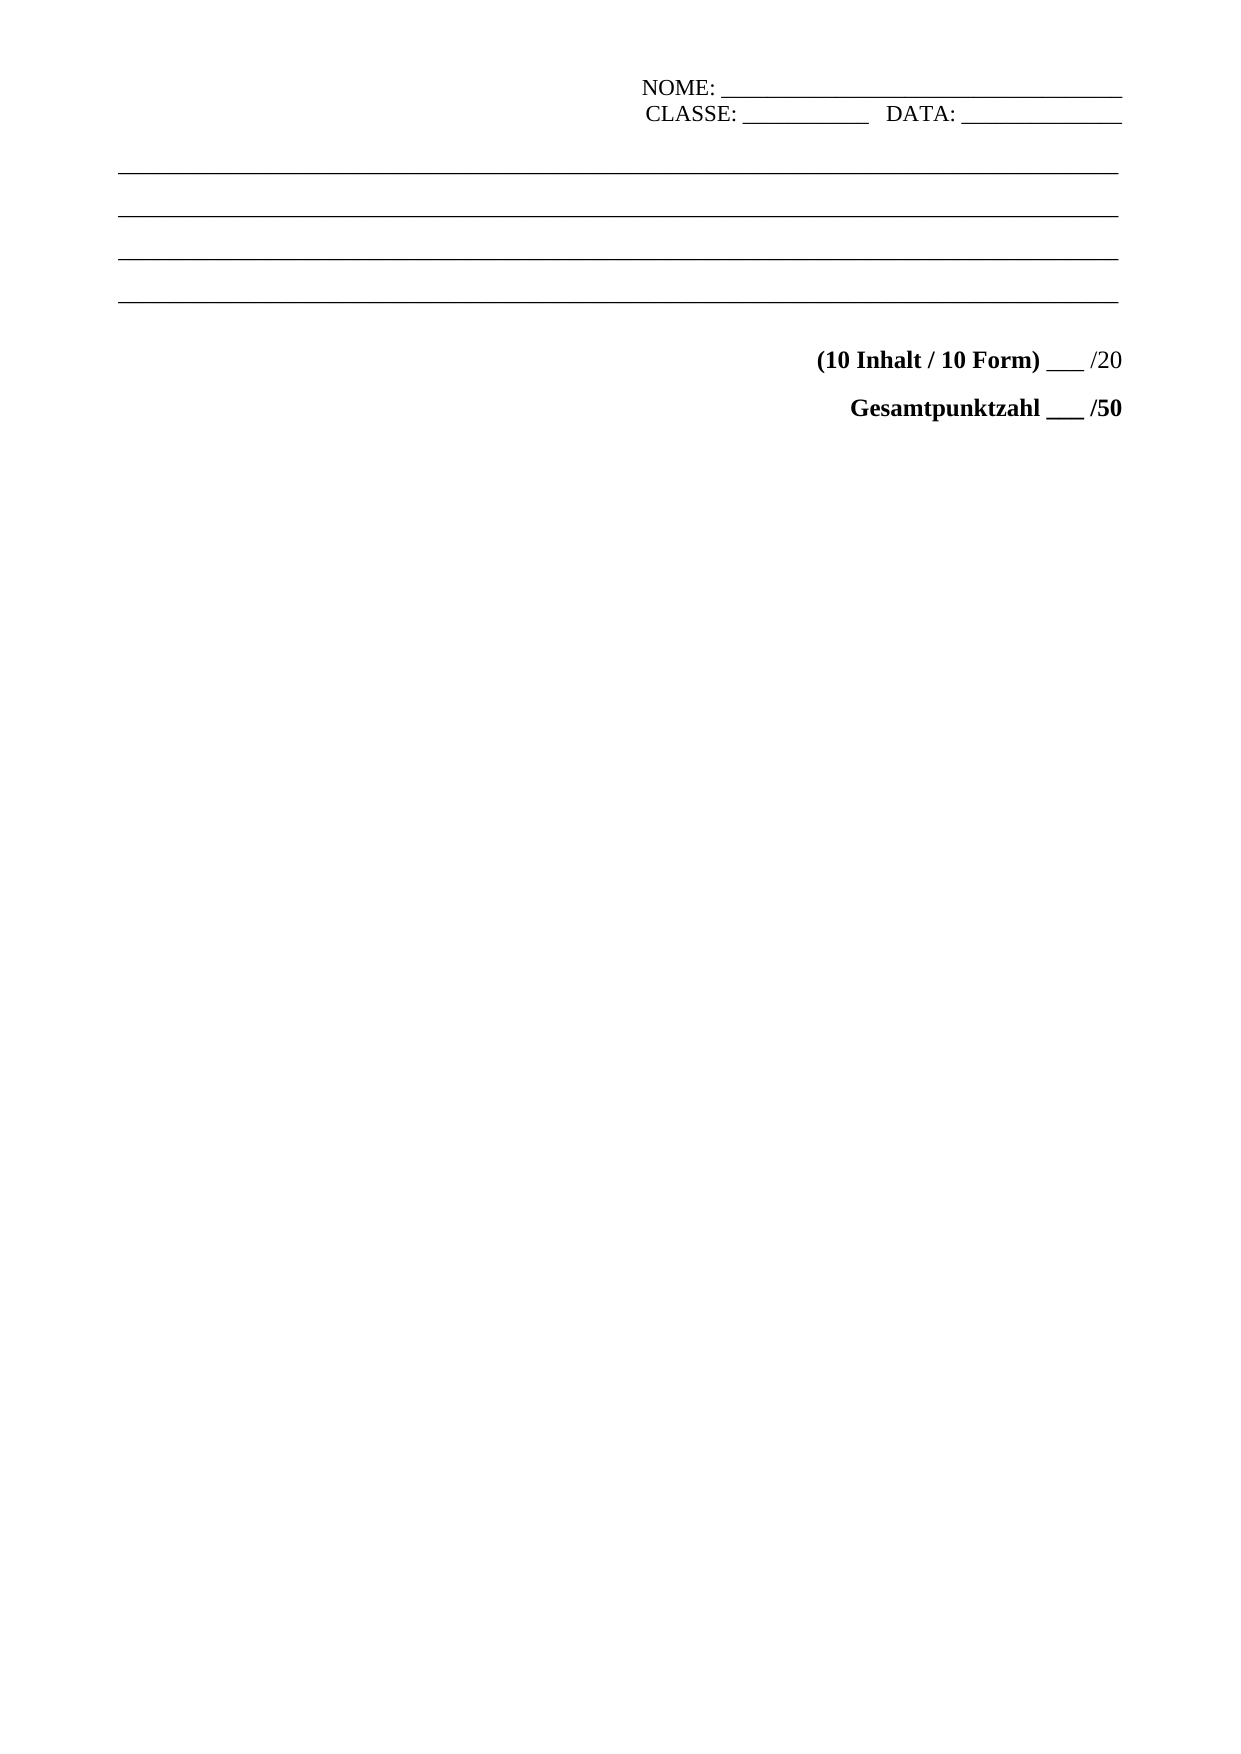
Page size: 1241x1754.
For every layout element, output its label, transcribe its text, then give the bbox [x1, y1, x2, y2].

text ________________________________________________________________________________________________________________________________________________________________________________________________________________________________________________________________________________________________________________________________ [118, 148, 1122, 306]
text Gesamtpunktzahl ___ /50 [118, 393, 1122, 422]
text (10 Inhalt / 10 Form) ___ /20 [118, 345, 1122, 374]
